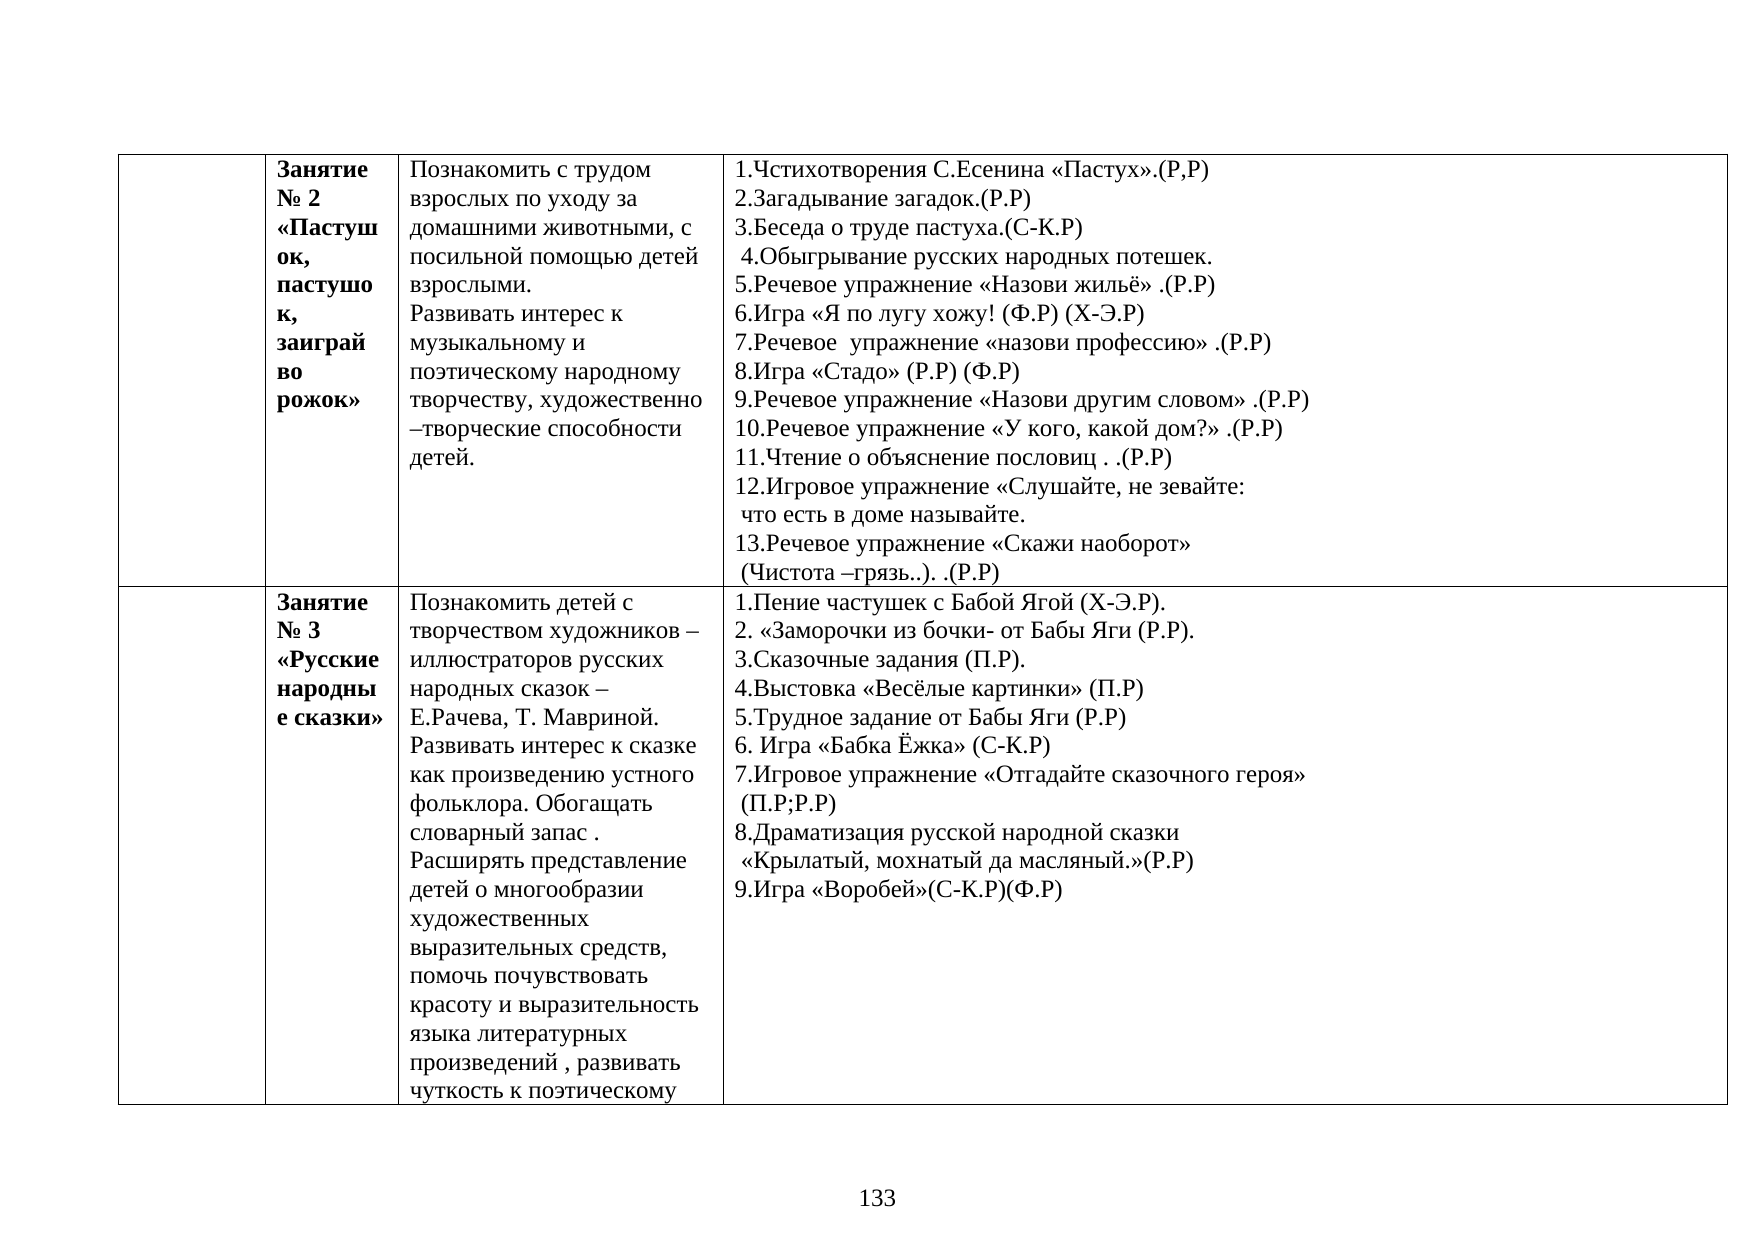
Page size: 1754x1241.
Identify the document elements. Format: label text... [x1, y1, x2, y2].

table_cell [724, 587, 1727, 1104]
table_cell 1.Чстихотворения С.Есенина «Пастух».(Р,Р) 2.Загадывание загадок.(Р.Р) 3.Беседа о труде пастуха.(С-К.Р) 4.Обыгрывание русских народных потешек. 5.Речевое упражнение «Назови жильё» .(Р.Р) 6.Игра «Я по лугу хожу! (Ф.Р) (Х-Э.Р) 7.Речевое упражнение «назови профессию» .(Р.Р) 8.Игра «Стадо» (Р.Р) (Ф.Р) 9.Речевое упражнение «Назови другим словом» .(Р.Р) 10.Речевое упражнение «У кого, какой дом?» .(Р.Р) 11.Чтение о объяснение пословиц . .(Р.Р) 12.Игровое упражнение «Слушайте, не зевайте: что есть в доме называйте. 13.Речевое упражнение «Скажи наоборот» (Чистота –грязь..). .(Р.Р) [724, 155, 1727, 586]
table_cell Занятие № 2 «Пастушок, пастушок, заиграй во рожок» [266, 155, 398, 586]
table_cell Познакомить с трудом взрослых по уходу за домашними животными, с посильной помощью детей взрослыми. Развивать интерес к музыкальному и поэтическому народному творчеству, художественно –творческие способности детей. [399, 155, 723, 586]
table_cell [119, 155, 265, 586]
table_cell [399, 587, 723, 1104]
table_cell [119, 587, 265, 1104]
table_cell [266, 587, 398, 1104]
